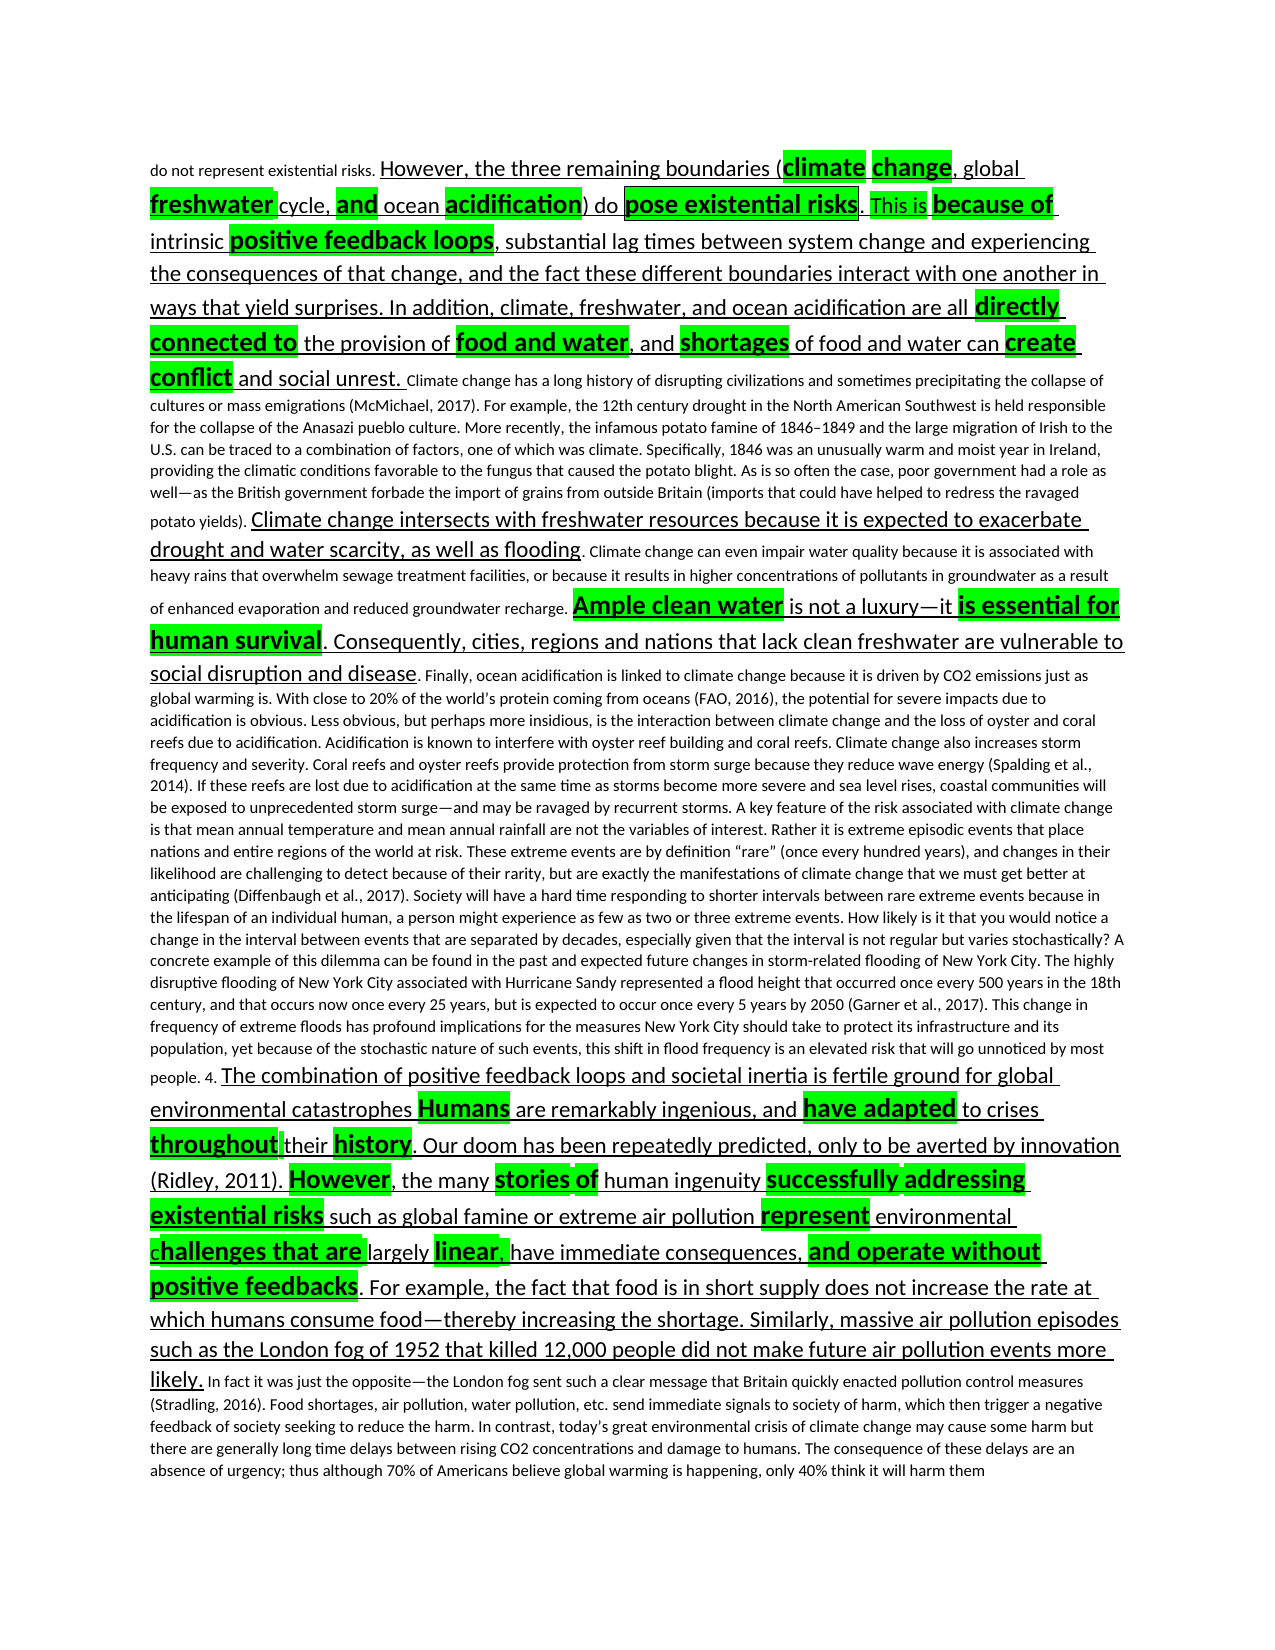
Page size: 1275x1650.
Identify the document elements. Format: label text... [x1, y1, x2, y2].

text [150, 653, 1125, 1481]
